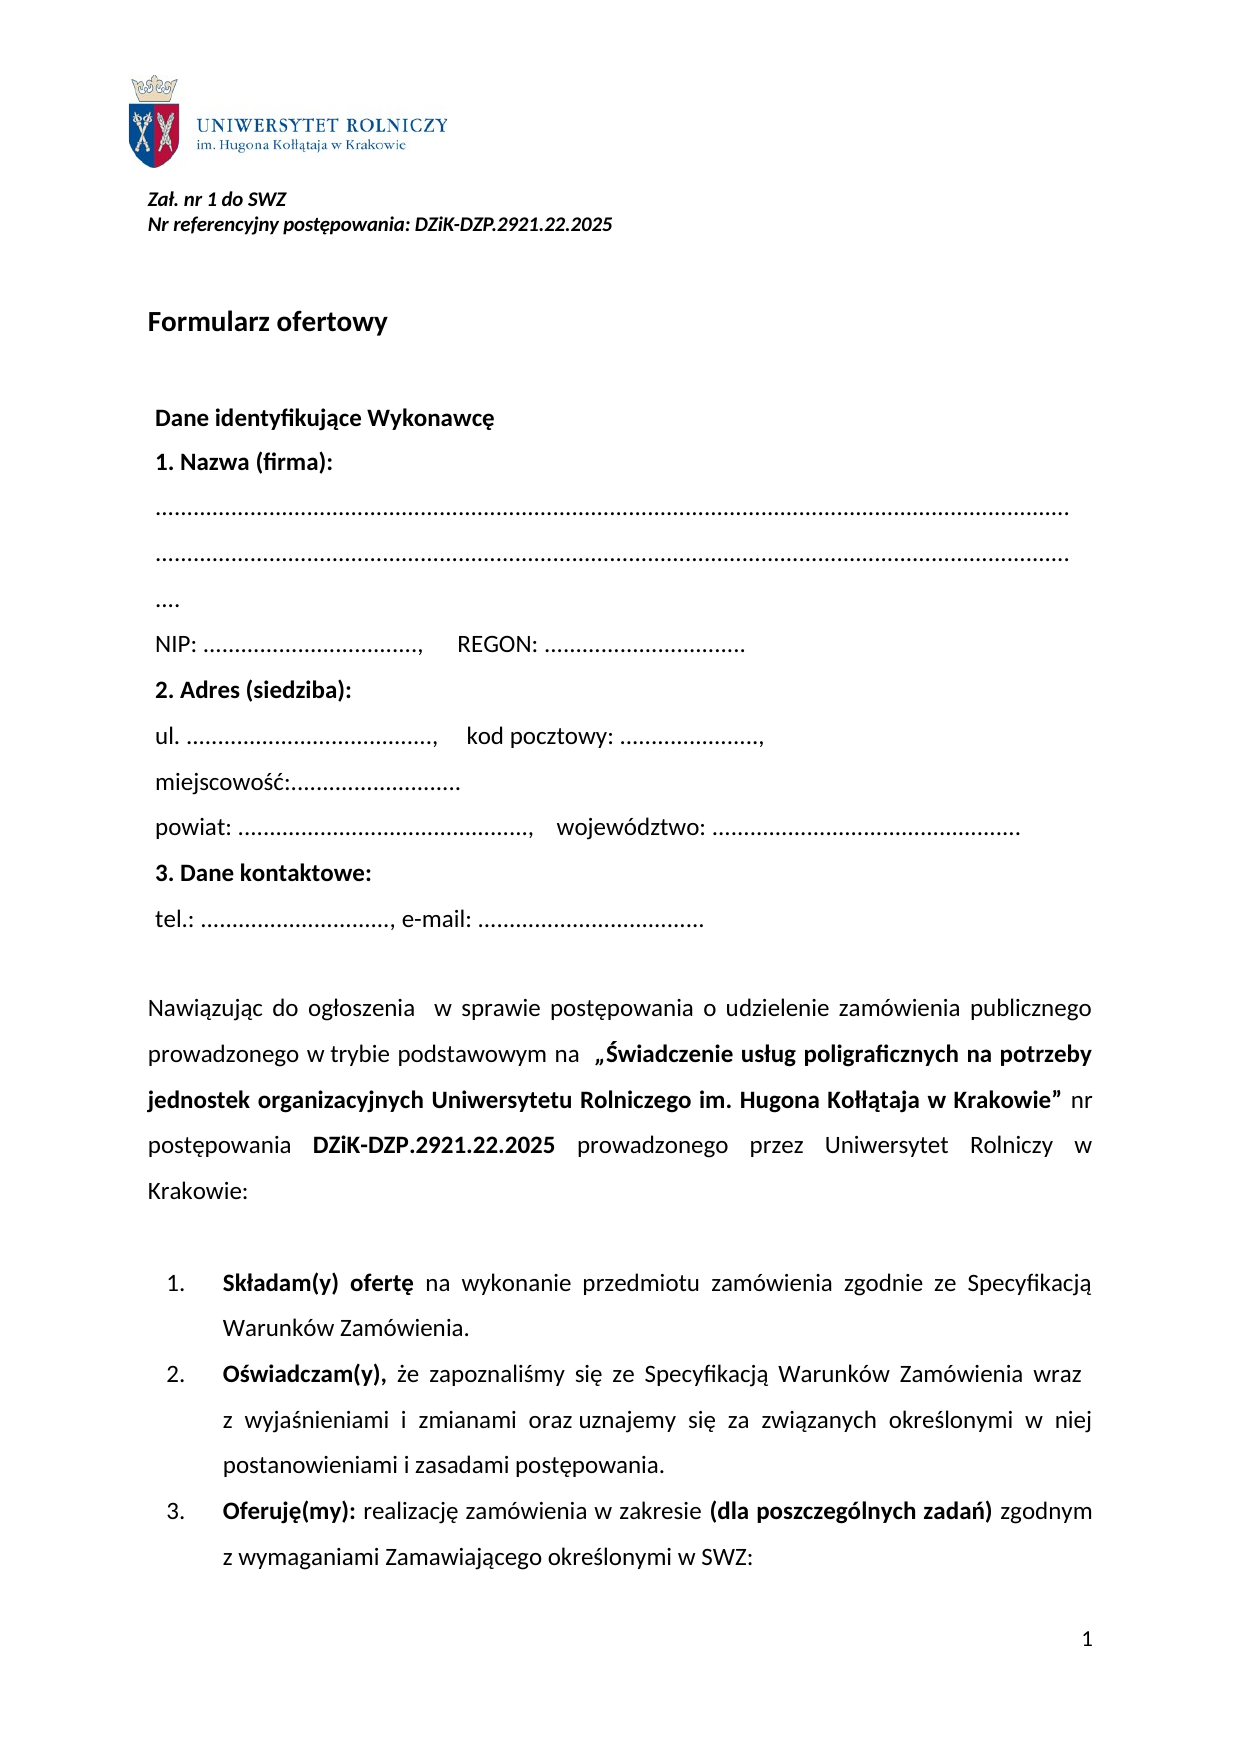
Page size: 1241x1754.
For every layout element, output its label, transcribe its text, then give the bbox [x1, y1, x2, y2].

list Składam(y) ofertę na wykonanie przedmiotu zamówienia zgodnie ze Specyfikacją Warunków Zamówienia. [185, 1267, 1093, 1343]
table_header Dane identyfikujące Wykonawcę [148, 356, 1083, 446]
picture [128, 75, 448, 168]
table_cell 1. Nazwa (firma): ...................................................................................................................................................................................................................................................................................................... NIP: .................................., REGON: ................................ 2. Adres (siedziba): ul. ......................................., kod pocztowy: ......................, miejscowość:........................... powiat: .............................................., województwo: ................................................. 3. Dane kontaktowe: tel.: .............................., e-mail: .................................... [148, 446, 1083, 947]
text Nawiązując do ogłoszenia w sprawie postępowania o udzielenie zamówienia publicznego prowadzonego w trybie podstawowym na „Świadczenie usług poligraficznych na potrzeby jednostek organizacyjnych Uniwersytetu Rolniczego im. Hugona Kołłątaja w Krakowie” nr postępowania DZiK-DZP.2921.22.2025 prowadzonego przez Uniwersytet Rolniczy w Krakowie: [148, 992, 1093, 1206]
list Oferuję(my): realizację zamówienia w zakresie (dla poszczególnych zadań) zgodnym z wymaganiami Zamawiającego określonymi w SWZ: [185, 1495, 1093, 1572]
list Oświadczam(y), że zapoznaliśmy się ze Specyfikacją Warunków Zamówienia wraz z wyjaśnieniami i zmianami oraz uznajemy się za związanych określonymi w niej postanowieniami i zasadami postępowania. [185, 1358, 1093, 1480]
text Formularz ofertowy [148, 303, 1093, 338]
